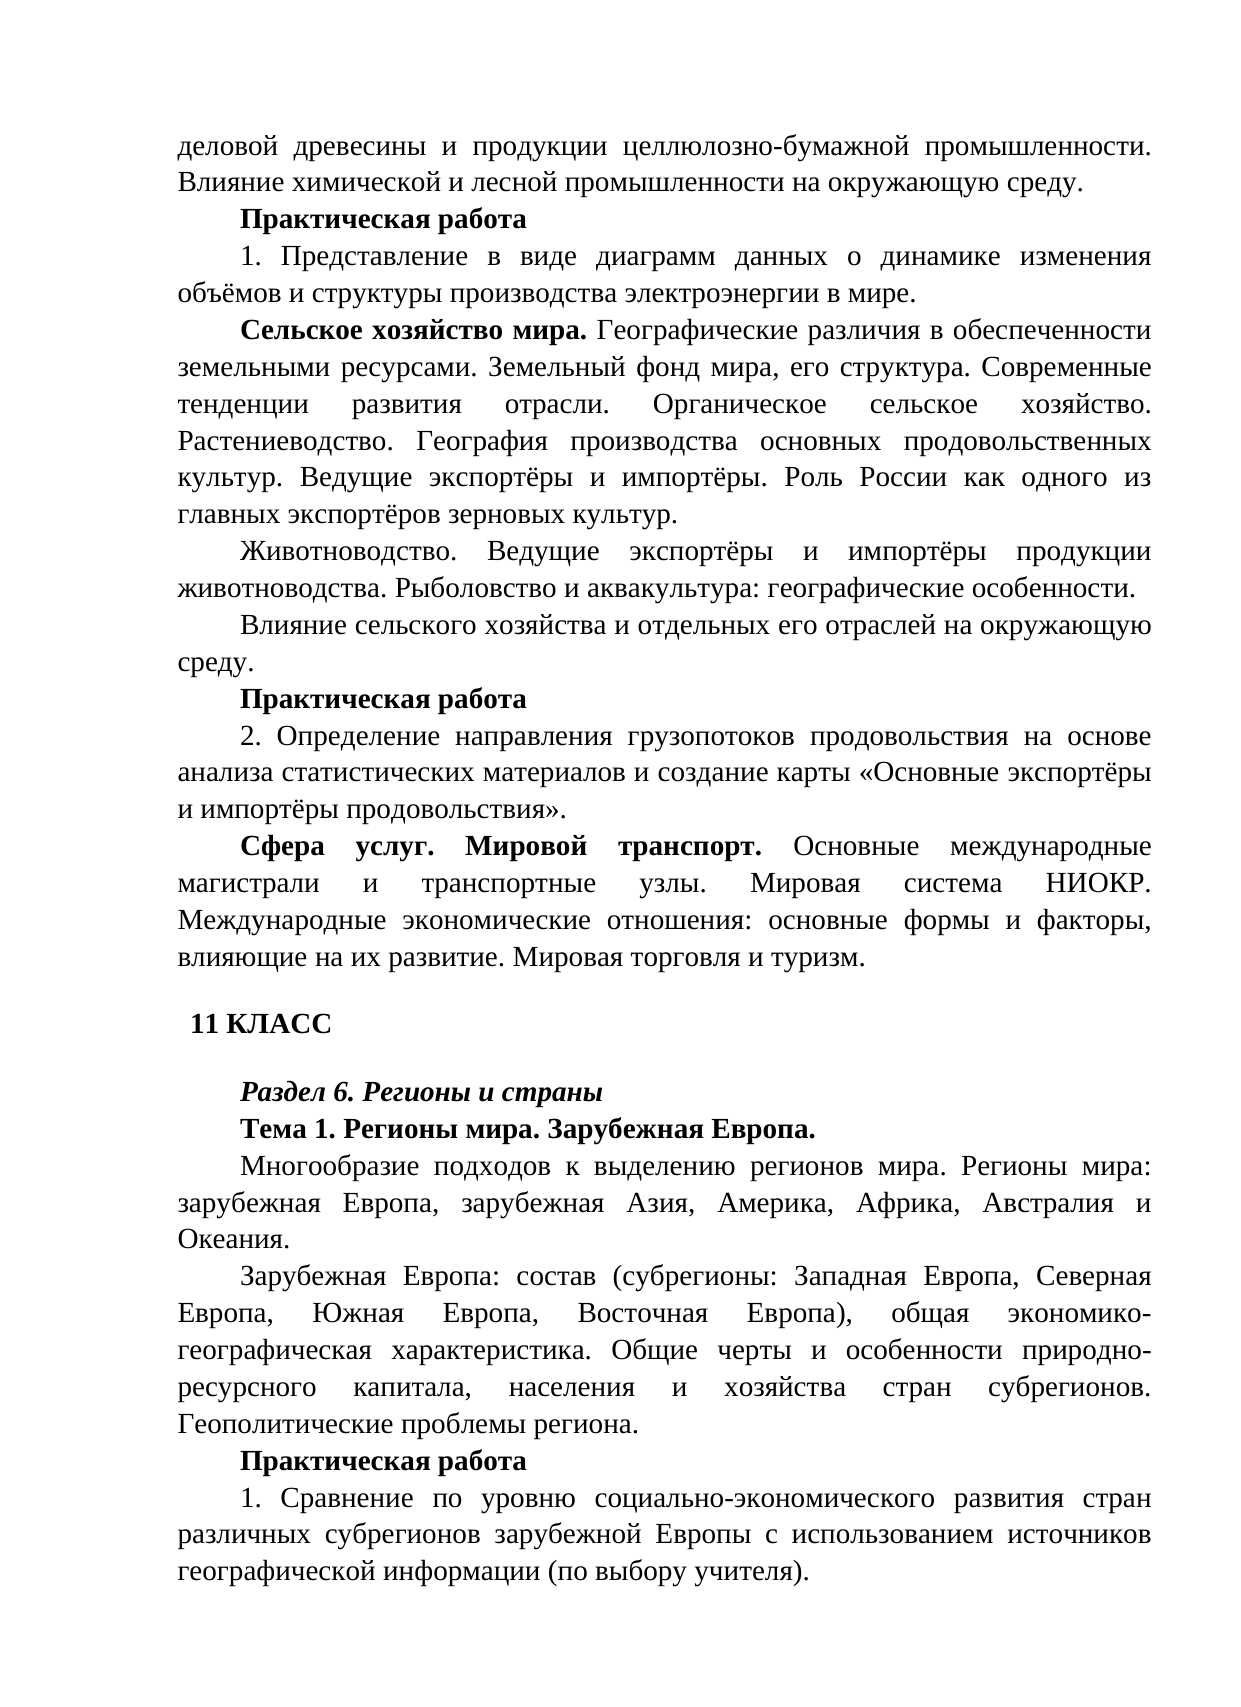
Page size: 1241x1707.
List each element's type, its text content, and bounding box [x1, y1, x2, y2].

text Практическая работа [177, 201, 1152, 235]
text Практическая работа [177, 681, 1152, 714]
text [177, 128, 1152, 198]
text Раздел 6. Регионы и страны [177, 1074, 1152, 1108]
text 11 КЛАСС [190, 1007, 1152, 1040]
text Тема 1. Регионы мира. Зарубежная Европа. [177, 1111, 1152, 1144]
text 1. Представление в виде диаграмм данных о динамике изменения объёмов и структуры производства электроэнергии в мире. [177, 238, 1152, 309]
text Сельское хозяйство мира. Географические различия в обеспеченности земельными ресурсами. Земельный фонд мира, его структура. Современные тенденции развития отрасли. Органическое сельское хозяйство. Растениеводство. География производства основных продовольственных культур. Ведущие экспортёры и импортёры. Роль России как одного из главных экспортёров зерновых культур. [177, 312, 1152, 530]
text Практическая работа [177, 1443, 1152, 1476]
text Зарубежная Европа: состав (субрегионы: Западная Европа, Северная Европа, Южная Европа, Восточная Европа), общая экономико-географическая характеристика. Общие черты и особенности природно-ресурсного капитала, населения и хозяйства стран субрегионов. Геополитические проблемы региона. [177, 1258, 1152, 1439]
text Влияние сельского хозяйства и отдельных его отраслей на окружающую среду. [177, 607, 1152, 677]
text Многообразие подходов к выделению регионов мира. Регионы мира: зарубежная Европа, зарубежная Азия, Америка, Африка, Австралия и Океания. [177, 1148, 1152, 1255]
text Животноводство. Ведущие экспортёры и импортёры продукции животноводства. Рыболовство и аквакультура: географические особенности. [177, 533, 1152, 604]
text Сфера услуг. Мировой транспорт. Основные международные магистрали и транспортные узлы. Мировая система НИОКР. Международные экономические отношения: основные формы и факторы, влияющие на их развитие. Мировая торговля и туризм. [177, 828, 1152, 972]
text 2. Определение направления грузопотоков продовольствия на основе анализа статистических материалов и создание карты «Основные экспортёры и импортёры продовольствия». [177, 718, 1152, 825]
text 1. Сравнение по уровню социально-экономического развития стран различных субрегионов зарубежной Европы с использованием источников географической информации (по выбору учителя). [177, 1480, 1152, 1587]
